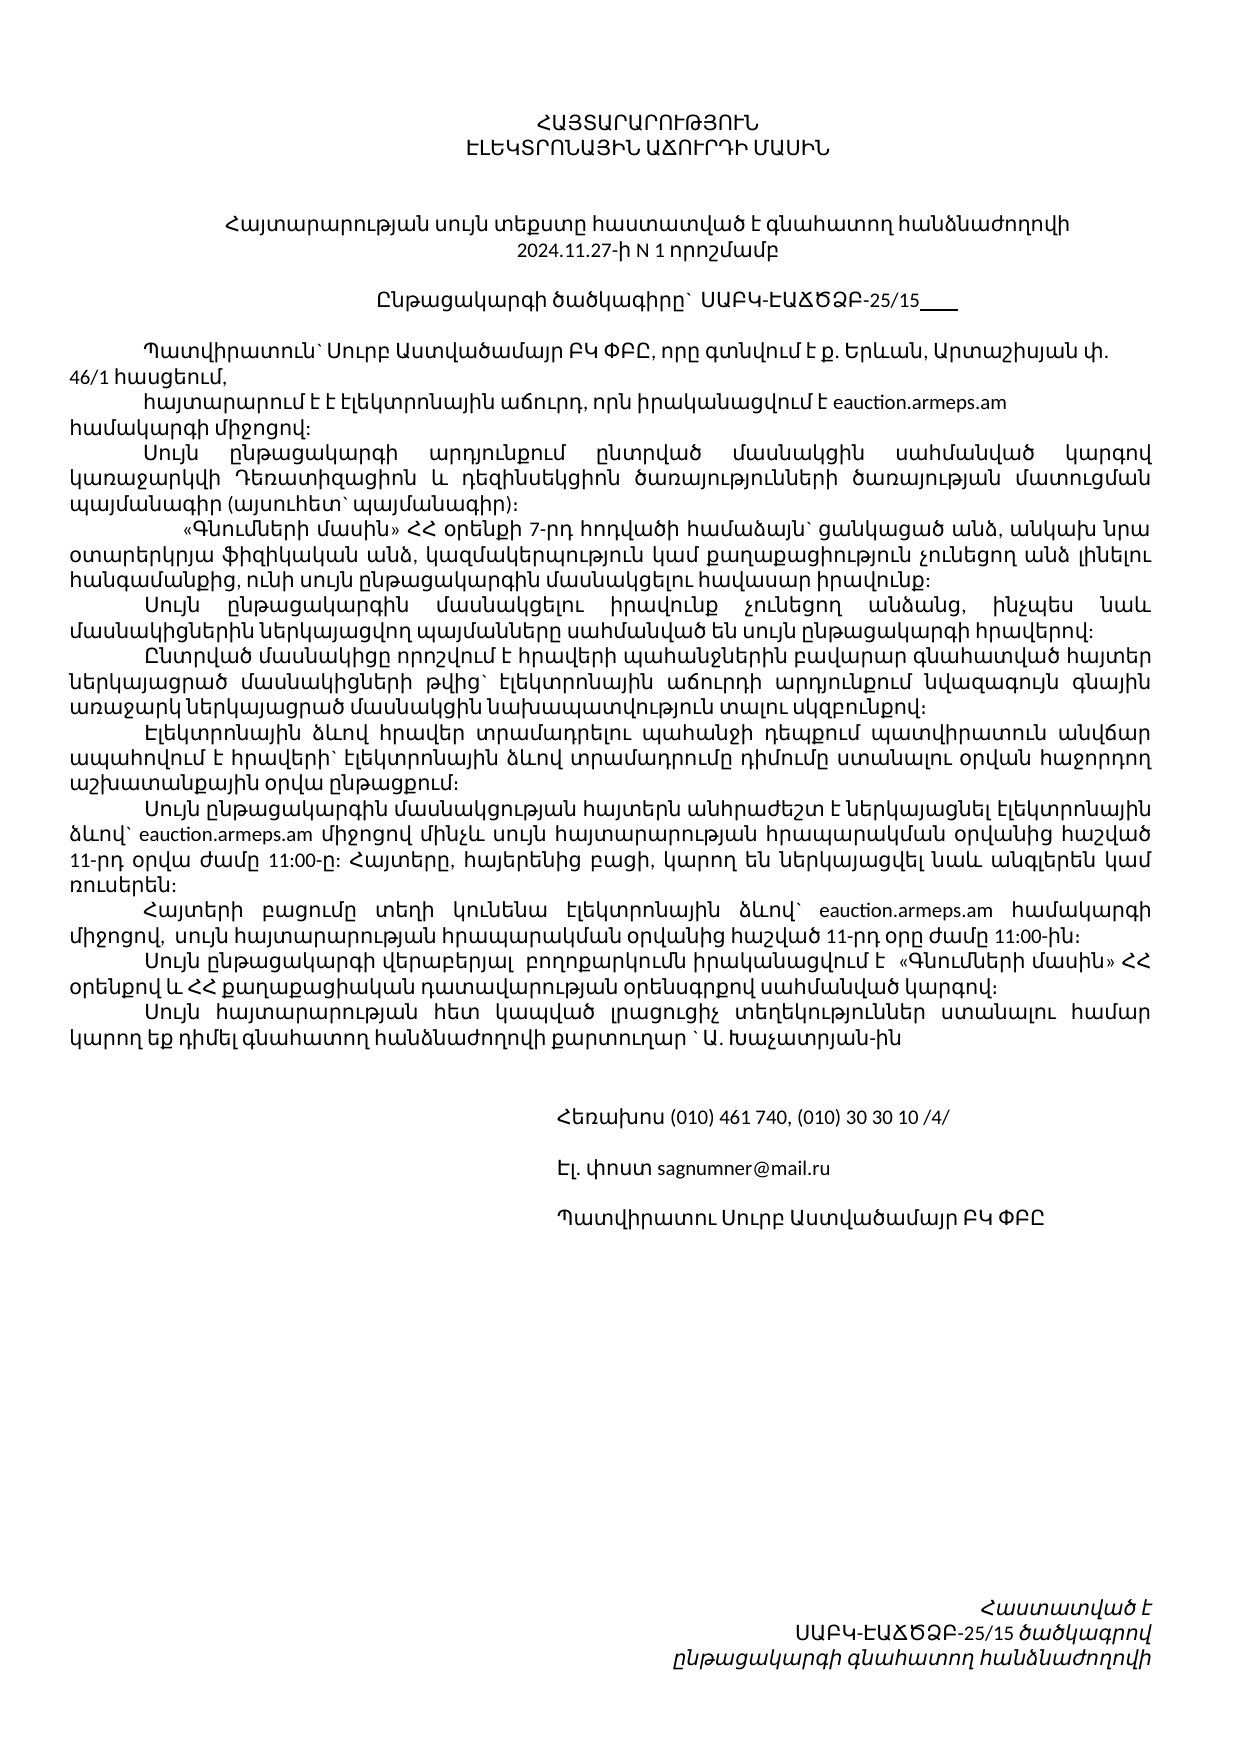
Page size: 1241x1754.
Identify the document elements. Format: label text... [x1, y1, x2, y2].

text 2024.11.27 -ի N 1 որոշմամբ [69, 237, 1152, 262]
text հայտարարում է է էլեկտրոնային աճուրդ, որն իրականացվում է eauction.armeps.am համակարգի միջոցով: [69, 389, 1152, 440]
text ընթացակարգի գնահատող հանձնաժողովի [69, 1646, 1152, 1671]
text Սույն ընթացակարգի վերաբերյալ բողոքարկումն իրականացվում է «Գնումների մասին» ՀՀ օրենքով և ՀՀ քաղաքացիական դատավարության օրենսգրքով սահմանված կարգով։ [69, 948, 1152, 999]
text Սույն ընթացակարգին մասնակցելու իրավունք չունեցող անձանց, ինչպես նաև մասնակիցներին ներկայացվող պայմանները սահմանված են սույն ընթացակարգի հրավերով: [69, 593, 1152, 643]
text Սույն ընթացակարգին մասնակցության հայտերն անհրաժեշտ է ներկայացնել էլեկտրոնային ձևով` eauction.armeps.am միջոցով մինչև սույն հայտարարության հրապարակման օրվանից հաշված 11-րդ օրվա ժամը 11:00-ը: Հայտերը, հայերենից բացի, կարող են ներկայացվել նաև անգլերեն կամ ռուսերեն: [69, 796, 1152, 898]
text Պատվիրատու Սուրբ Աստվածամայր ԲԿ ՓԲԸ [69, 1206, 1152, 1231]
text Հեռախոս (010) 461 740, (010) 30 30 10 /4/ [69, 1104, 1152, 1129]
text Ընթացակարգի ծածկագիրը` ՍԱԲԿ-ԷԱՃԾՁԲ-25/15 [69, 288, 1152, 313]
text Սույն ընթացակարգի արդյունքում ընտրված մասնակցին սահմանված կարգով կառաջարկվի Դեռատիզացիոն և դեզինսեկցիոն ծառայությունների ծառայության մատուցման պայմանագիր (այսուհետ` պայմանագիր)։ [69, 440, 1152, 516]
text Ընտրված մասնակիցը որոշվում է հրավերի պահանջներին բավարար գնահատված հայտեր ներկայացրած մասնակիցների թվից` էլեկտրոնային աճուրդի արդյունքում նվազագույն գնային առաջարկ ներկայացրած մասնակցին նախապատվություն տալու սկզբունքով։ [69, 643, 1152, 720]
text Հայտերի բացումը տեղի կունենա էլեկտրոնային ձևով` eauction.armeps.am համակարգի միջոցով, սույն հայտարարության հրապարակման օրվանից հաշված 11-րդ օրը ժամը 11:00-ին։ [69, 898, 1152, 948]
text Էլ. փոստ sagnumner@mail.ru [69, 1155, 1152, 1180]
text Էլեկտրոնային ձևով հրավեր տրամադրելու պահանջի դեպքում պատվիրատուն անվճար ապահովում է հրավերի` էլեկտրոնային ձևով տրամադրումը դիմումը ստանալու օրվան հաջորդող աշխատանքային օրվա ընթացքում։ [69, 720, 1152, 796]
text ՍԱԲԿ-ԷԱՃԾՁԲ-25/15 ծածկագրով [69, 1620, 1152, 1646]
text «Գնումների մասին» ՀՀ օրենքի 7-րդ հոդվածի համաձայն` ցանկացած անձ, անկախ նրա օտարերկրյա ֆիզիկական անձ, կազմակերպություն կամ քաղաքացիություն չունեցող անձ լինելու հանգամանքից, ունի սույն ընթացակարգին մասնակցելու հավասար իրավունք: [69, 516, 1152, 593]
text ՀԱՅՏԱՐԱՐՈՒԹՅՈՒՆ [69, 110, 1152, 135]
text ԷԼԵԿՏՐՈՆԱՅԻՆ ԱՃՈՒՐԴԻ ՄԱՍԻՆ [69, 135, 1152, 161]
text Հայտարարության սույն տեքստը հաստատված է գնահատող հանձնաժողովի [69, 211, 1152, 237]
text Պատվիրատուն` Սուրբ Աստվածամայր ԲԿ ՓԲԸ, որը գտնվում է ք. Երևան, Արտաշիսյան փ. 46/1 հասցեում, [69, 338, 1152, 389]
text Հաստատված է [69, 1595, 1152, 1620]
text Սույն հայտարարության հետ կապված լրացուցիչ տեղեկություններ ստանալու համար կարող եք դիմել գնահատող հանձնաժողովի քարտուղար ` Ա. Խաչատրյան-ին [69, 999, 1152, 1050]
